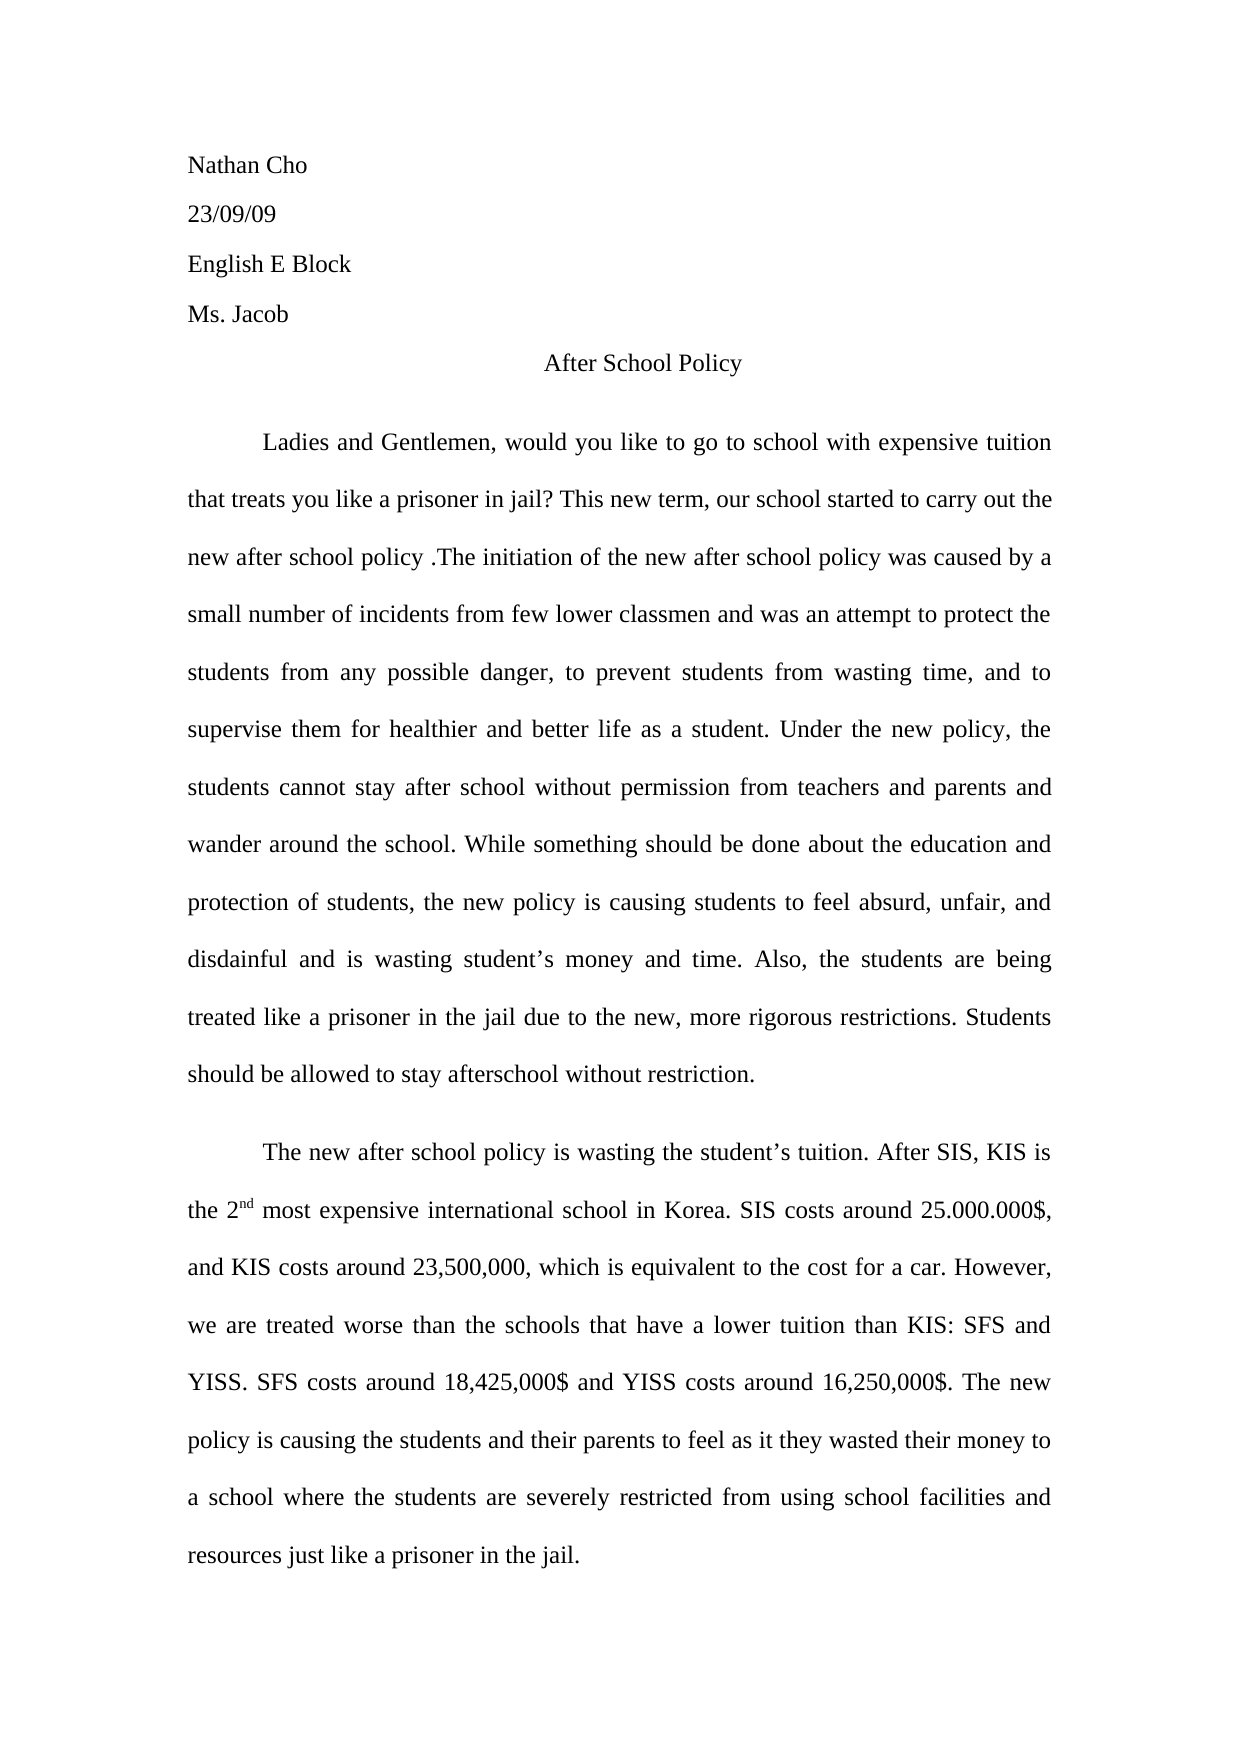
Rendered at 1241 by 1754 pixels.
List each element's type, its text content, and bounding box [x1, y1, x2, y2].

text Ladies and Gentlemen, would you like to go to school with expensive tuition that treats you like a prisoner in jail? This new term, our school started to carry out the new after school policy .The initiation of the new after school policy was caused by a small number of incidents from few lower classmen and was an attempt to protect the students from any possible danger, to prevent students from wasting time, and to supervise them for healthier and better life as a student. Under the new policy, the students cannot stay after school without permission from teachers and parents and wander around the school. While something should be done about the education and protection of students, the new policy is causing students to feel absurd, unfair, and disdainful and is wasting student’s money and time. Also, the students are being treated like a prisoner in the jail due to the new, more rigorous restrictions. Students should be allowed to stay afterschool without restriction. [187, 427, 1053, 1088]
text English E Block [187, 249, 1053, 278]
text 23/09/09 [187, 199, 1053, 228]
text Ms. Jacob [187, 299, 1053, 327]
text Nathan Cho [187, 150, 1053, 179]
text After School Policy [187, 348, 1053, 377]
text The new after school policy is wasting the student’s tuition. After SIS, KIS is the 2nd most expensive international school in Korea. SIS costs around 25.000.000$, and KIS costs around 23,500,000, which is equivalent to the cost for a car. However, we are treated worse than the schools that have a lower tuition than KIS: SFS and YISS. SFS costs around 18,425,000$ and YISS costs around 16,250,000$. The new policy is causing the students and their parents to feel as it they wasted their money to a school where the students are severely restricted from using school facilities and resources just like a prisoner in the jail. [187, 1137, 1053, 1569]
